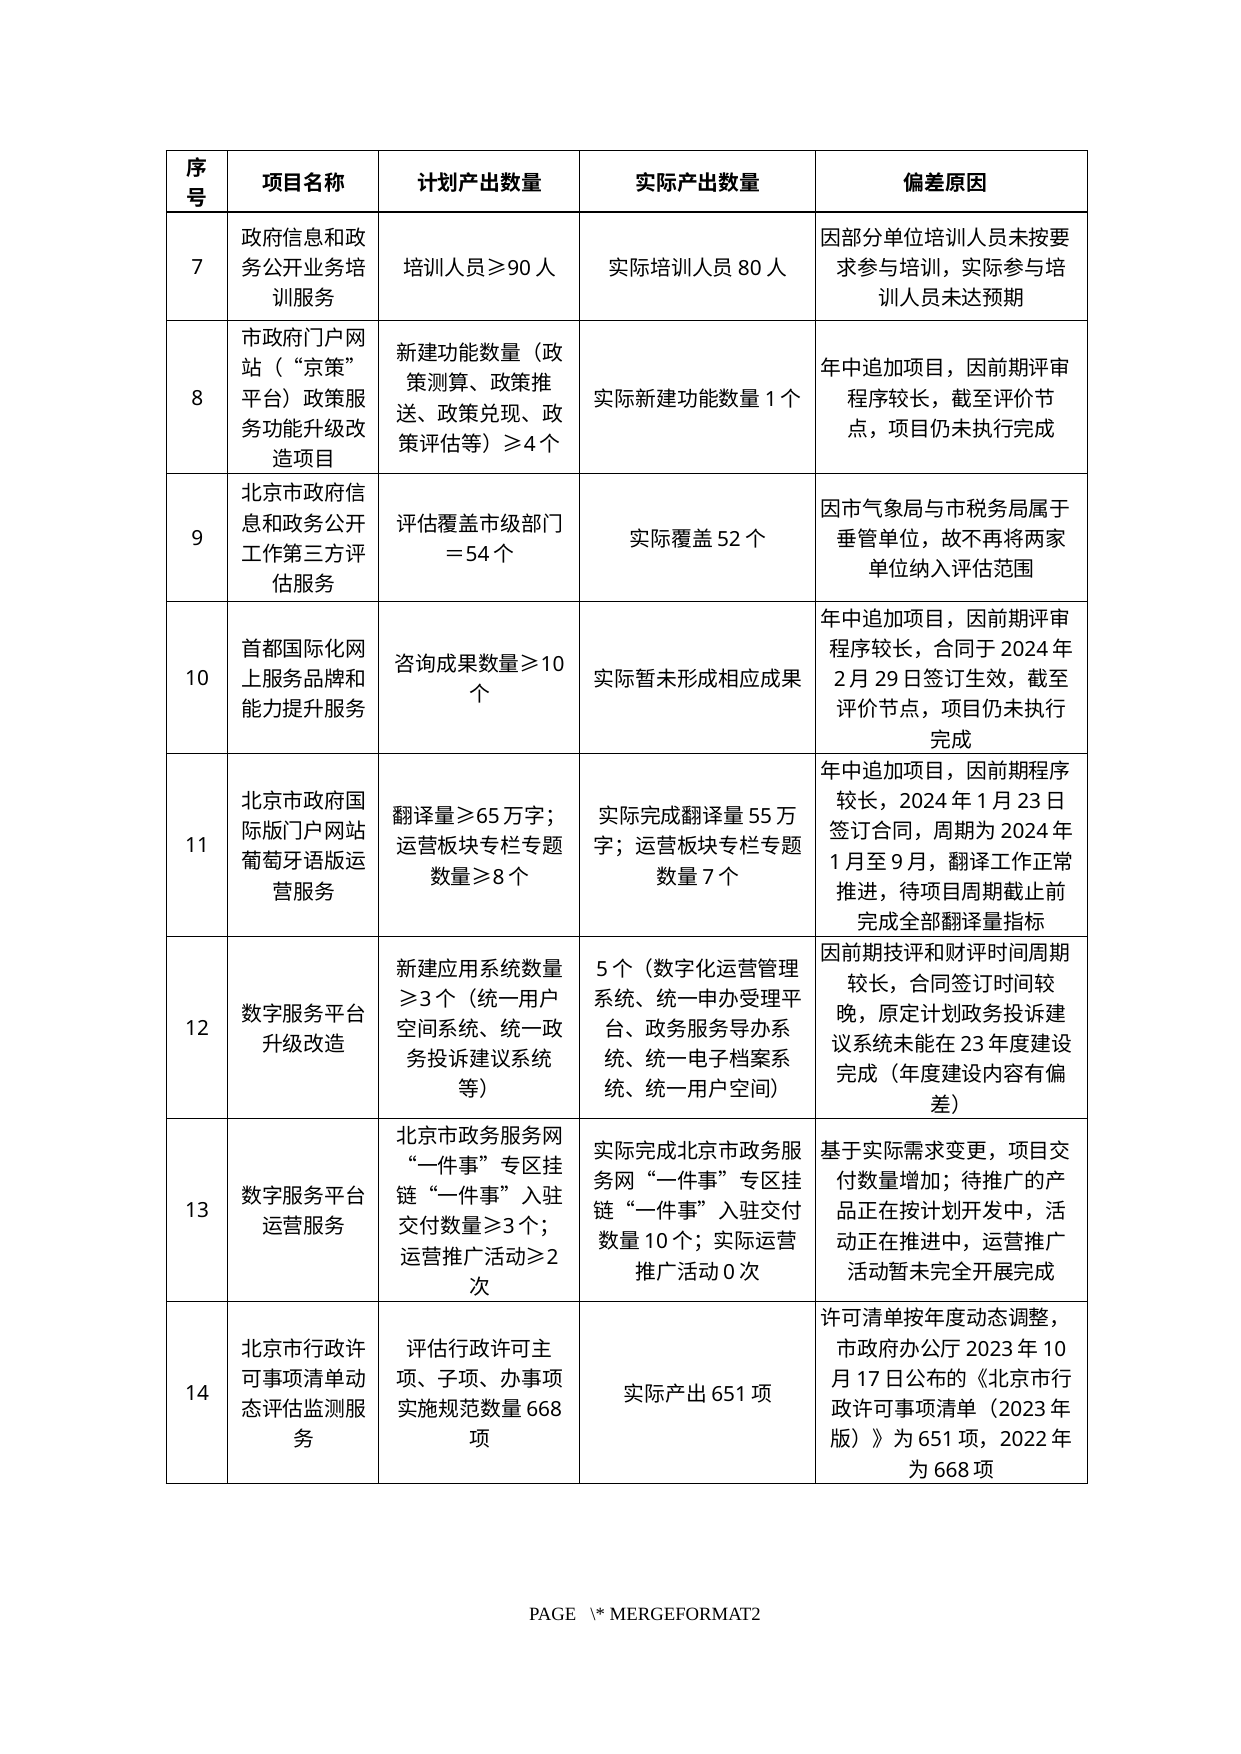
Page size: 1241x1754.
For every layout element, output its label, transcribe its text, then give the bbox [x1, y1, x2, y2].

table_cell 8 [167, 321, 227, 472]
table_cell 14 [167, 1302, 227, 1483]
table_cell 数字服务平台运营服务 [228, 1119, 378, 1301]
table_cell 11 [167, 754, 227, 936]
table_cell 评估行政许可主项、子项、办事项实施规范数量668项 [379, 1302, 579, 1483]
table_cell 因部分单位培训人员未按要求参与培训，实际参与培训人员未达预期 [816, 213, 1087, 320]
table_cell 咨询成果数量≥10个 [379, 602, 579, 753]
table_cell 年中追加项目，因前期程序较长，2024年1月23日签订合同，周期为2024年1月至9月，翻译工作正常推进，待项目周期截止前完成全部翻译量指标 [816, 754, 1087, 936]
table_cell 实际完成北京市政务服务网“一件事”专区挂链“一件事”入驻交付数量10个；实际运营推广活动0次 [580, 1119, 815, 1301]
table_header 偏差原因 [816, 151, 1087, 211]
table_cell 北京市政府信息和政务公开工作第三方评估服务 [228, 474, 378, 601]
table_cell 13 [167, 1119, 227, 1301]
table_header 计划产出数量 [379, 151, 579, 211]
table_cell 数字服务平台升级改造 [228, 937, 378, 1118]
table_cell 年中追加项目，因前期评审程序较长，合同于2024年2月29日签订生效，截至评价节点，项目仍未执行完成 [816, 602, 1087, 753]
table_cell 市政府门户网站（“京策”平台）政策服务功能升级改造项目 [228, 321, 378, 472]
table_cell 因前期技评和财评时间周期较长，合同签订时间较晚，原定计划政务投诉建议系统未能在23年度建设完成（年度建设内容有偏差） [816, 937, 1087, 1118]
table_cell 10 [167, 602, 227, 753]
table_cell 北京市行政许可事项清单动态评估监测服务 [228, 1302, 378, 1483]
table_cell 因市气象局与市税务局属于垂管单位，故不再将两家单位纳入评估范围 [816, 474, 1087, 601]
table_cell 许可清单按年度动态调整，市政府办公厅2023年10月17日公布的《北京市行政许可事项清单（2023年版）》为651项，2022年为668项 [816, 1302, 1087, 1483]
table_cell 政府信息和政务公开业务培训服务 [228, 213, 378, 320]
table_cell 7 [167, 213, 227, 320]
table_cell 北京市政务服务网“一件事”专区挂链“一件事”入驻交付数量≥3个；运营推广活动≥2次 [379, 1119, 579, 1301]
table_cell 实际完成翻译量55万字；运营板块专栏专题数量7个 [580, 754, 815, 936]
table_cell 实际产出651项 [580, 1302, 815, 1483]
table_header 实际产出数量 [580, 151, 815, 211]
table_cell 12 [167, 937, 227, 1118]
table_cell 实际培训人员80人 [580, 213, 815, 320]
table_cell 评估覆盖市级部门＝54个 [379, 474, 579, 601]
table_cell 基于实际需求变更，项目交付数量增加；待推广的产品正在按计划开发中，活动正在推进中，运营推广活动暂未完全开展完成 [816, 1119, 1087, 1301]
table_cell 5个（数字化运营管理系统、统一申办受理平台、政务服务导办系统、统一电子档案系统、统一用户空间） [580, 937, 815, 1118]
table_cell 年中追加项目，因前期评审程序较长，截至评价节点，项目仍未执行完成 [816, 321, 1087, 472]
table_cell 实际暂未形成相应成果 [580, 602, 815, 753]
table_cell 实际覆盖52个 [580, 474, 815, 601]
table_cell 翻译量≥65万字；运营板块专栏专题数量≥8个 [379, 754, 579, 936]
table_cell 实际新建功能数量1个 [580, 321, 815, 472]
table_cell 新建功能数量（政策测算、政策推送、政策兑现、政策评估等）≥4个 [379, 321, 579, 472]
table_header 序号 [167, 151, 227, 211]
table_cell 北京市政府国际版门户网站葡萄牙语版运营服务 [228, 754, 378, 936]
table_header 项目名称 [228, 151, 378, 211]
table_cell 首都国际化网上服务品牌和能力提升服务 [228, 602, 378, 753]
table_cell 9 [167, 474, 227, 601]
table_cell 新建应用系统数量≥3个（统一用户空间系统、统一政务投诉建议系统等） [379, 937, 579, 1118]
table_cell 培训人员≥90人 [379, 213, 579, 320]
